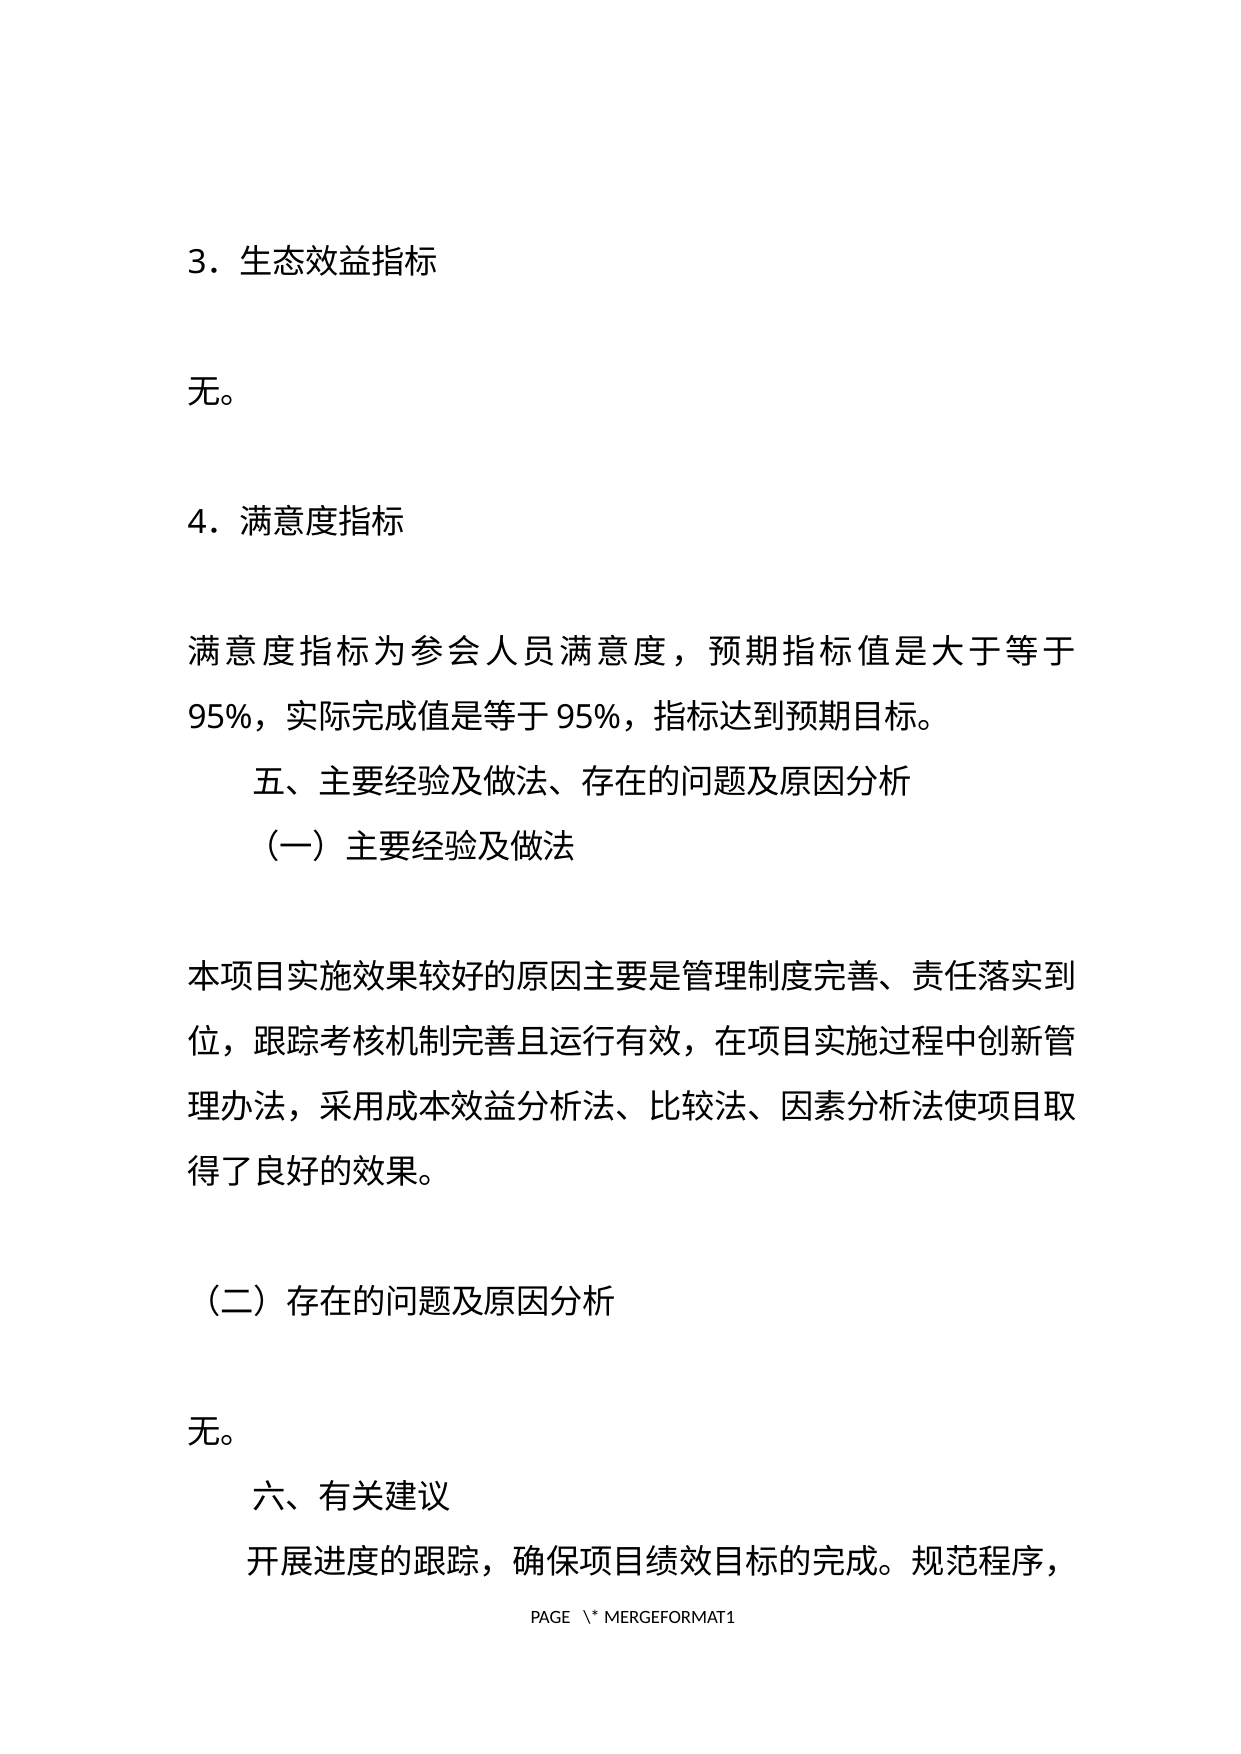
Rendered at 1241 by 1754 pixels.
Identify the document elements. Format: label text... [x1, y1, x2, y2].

text （一）主要经验及做法 本项目实施效果较好的原因主要是管理制度完善、责任落实到位，跟踪考核机制完善且运行有效，在项目实施过程中创新管理办法，采用成本效益分析法、比较法、因素分析法使项目取得了良好的效果。 （二）存在的问题及原因分析 无。 [187, 812, 1078, 1462]
text 五、主要经验及做法、存在的问题及原因分析 [187, 747, 1078, 812]
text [187, 162, 1078, 747]
text 六、有关建议 [187, 1462, 1078, 1527]
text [187, 1527, 1078, 1592]
